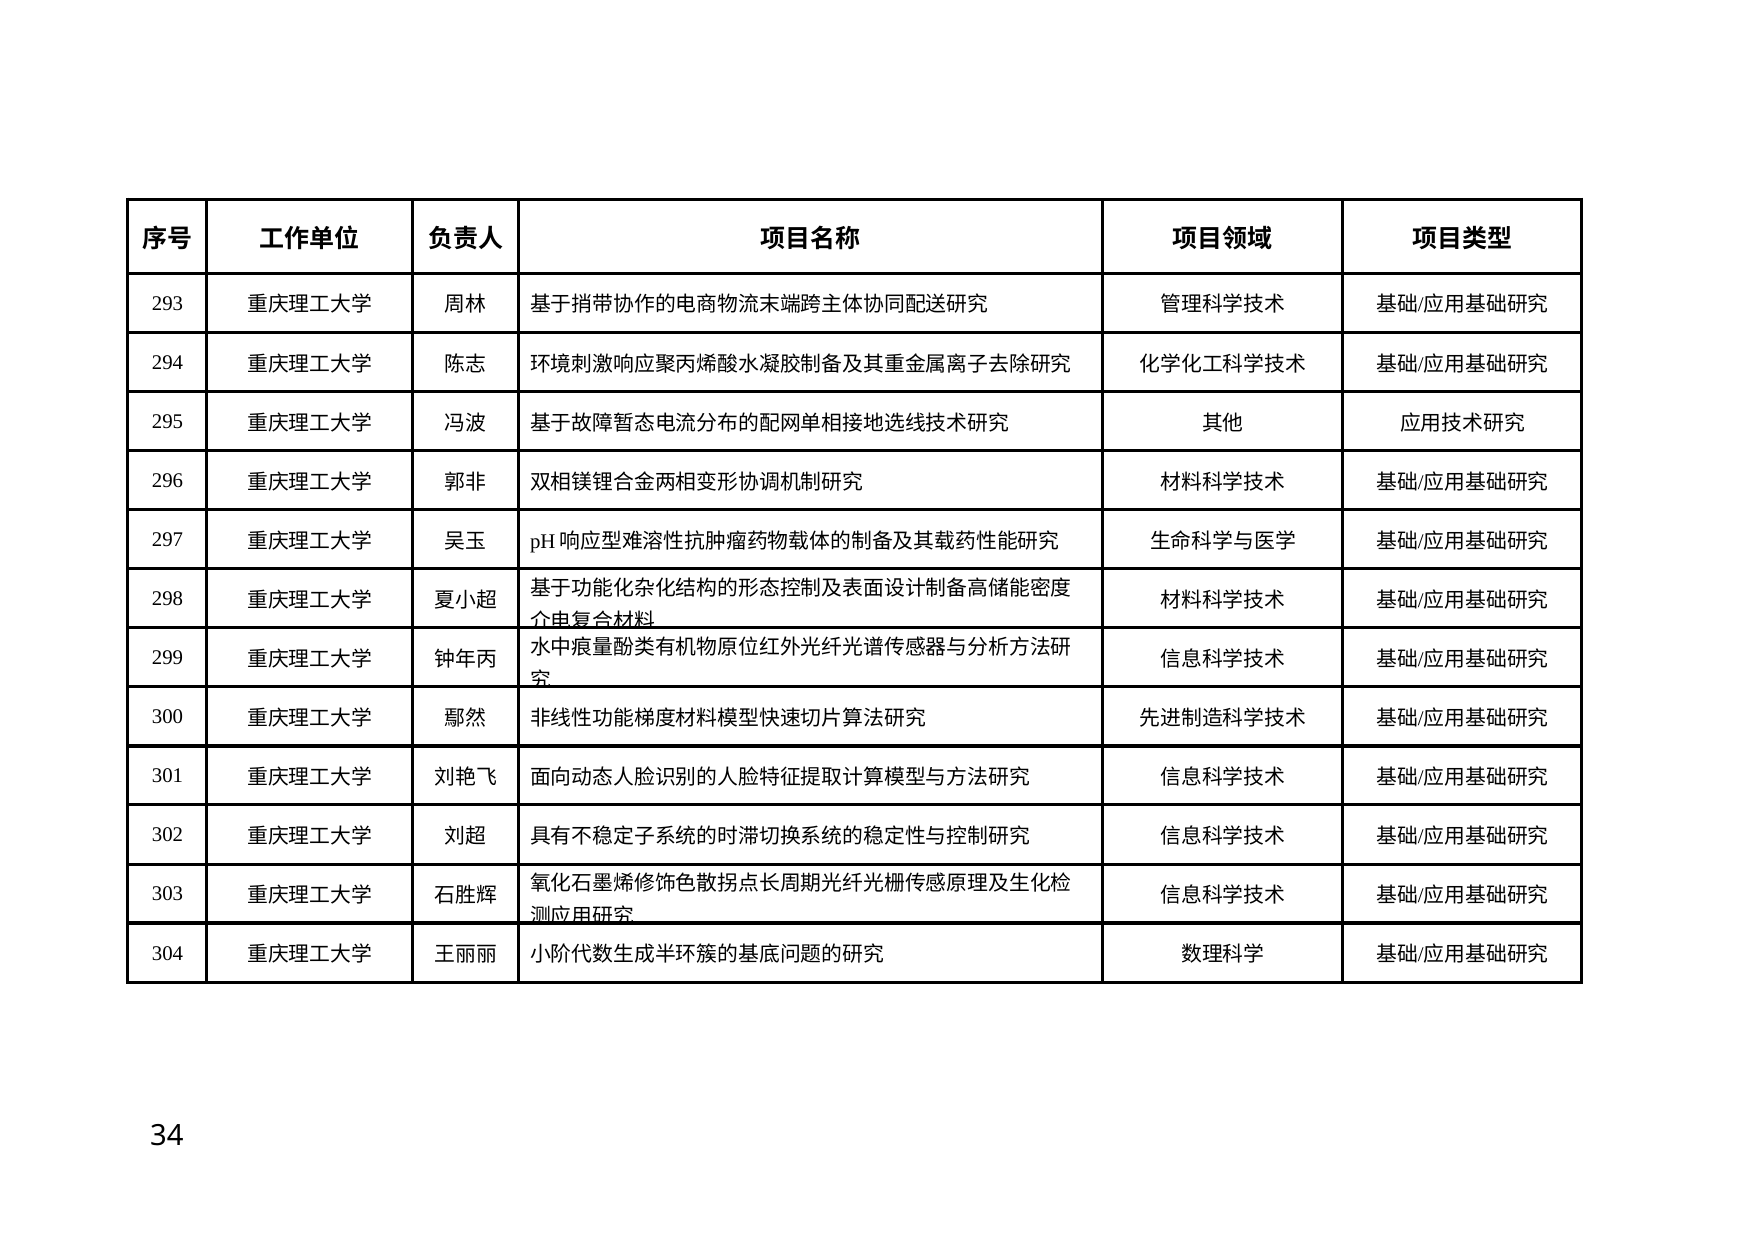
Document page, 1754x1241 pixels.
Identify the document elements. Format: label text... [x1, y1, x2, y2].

table_cell 基础/应用基础研究 [1344, 511, 1580, 567]
table_cell 管理科学技术 [1104, 275, 1341, 331]
table_cell 材料科学技术 [1104, 570, 1341, 626]
table_cell 重庆理工大学 [208, 334, 411, 390]
table_cell 303 [129, 866, 205, 921]
table_cell 298 [129, 570, 205, 626]
table_header 项目类型 [1344, 201, 1580, 272]
table_cell 重庆理工大学 [208, 925, 411, 981]
table_cell 面向动态人脸识别的人脸特征提取计算模型与方法研究 [520, 748, 1101, 803]
table_cell 数理科学 [1104, 925, 1341, 981]
table_cell 氧化石墨烯修饰色散拐点长周期光纤光栅传感原理及生化检测应用研究 [520, 866, 1101, 921]
table_cell 王丽丽 [414, 925, 517, 981]
table_cell 293 [129, 275, 205, 331]
table_cell 基础/应用基础研究 [1344, 275, 1580, 331]
table_cell 基于功能化杂化结构的形态控制及表面设计制备高储能密度介电复合材料 [520, 570, 1101, 626]
table_cell 302 [129, 806, 205, 862]
table_cell 基础/应用基础研究 [1344, 629, 1580, 685]
table_cell 基础/应用基础研究 [1344, 806, 1580, 862]
table_cell 其他 [1104, 393, 1341, 449]
table_cell 重庆理工大学 [208, 275, 411, 331]
table_cell 冯波 [414, 393, 517, 449]
table_cell 重庆理工大学 [208, 629, 411, 685]
table_cell 信息科学技术 [1104, 866, 1341, 921]
table_cell pH响应型难溶性抗肿瘤药物载体的制备及其载药性能研究 [520, 511, 1101, 567]
table_cell 陈志 [414, 334, 517, 390]
table_cell 基础/应用基础研究 [1344, 688, 1580, 744]
table_cell 刘艳飞 [414, 748, 517, 803]
table_header 工作单位 [208, 201, 411, 272]
table_cell 环境刺激响应聚丙烯酸水凝胶制备及其重金属离子去除研究 [520, 334, 1101, 390]
table_cell 石胜辉 [414, 866, 517, 921]
table_cell 296 [129, 452, 205, 508]
table_cell 吴玉 [414, 511, 517, 567]
table_cell 周林 [414, 275, 517, 331]
table_cell 信息科学技术 [1104, 806, 1341, 862]
table_header 序号 [129, 201, 205, 272]
table_cell 304 [129, 925, 205, 981]
table_cell 非线性功能梯度材料模型快速切片算法研究 [520, 688, 1101, 744]
table_cell 299 [129, 629, 205, 685]
table_cell 重庆理工大学 [208, 688, 411, 744]
table_cell 基于捎带协作的电商物流末端跨主体协同配送研究 [520, 275, 1101, 331]
table_cell 重庆理工大学 [208, 511, 411, 567]
table_cell 刘超 [414, 806, 517, 862]
table_cell 294 [129, 334, 205, 390]
table_cell 基础/应用基础研究 [1344, 334, 1580, 390]
table_cell 夏小超 [414, 570, 517, 626]
table_header 项目名称 [520, 201, 1101, 272]
table_cell 295 [129, 393, 205, 449]
table_cell 基于故障暂态电流分布的配网单相接地选线技术研究 [520, 393, 1101, 449]
table_cell 重庆理工大学 [208, 452, 411, 508]
table_cell 297 [129, 511, 205, 567]
table_cell 基础/应用基础研究 [1344, 748, 1580, 803]
table_cell 300 [129, 688, 205, 744]
table_cell 信息科学技术 [1104, 748, 1341, 803]
table_cell 双相镁锂合金两相变形协调机制研究 [520, 452, 1101, 508]
table_cell 基础/应用基础研究 [1344, 570, 1580, 626]
table_header 项目领域 [1104, 201, 1341, 272]
table_cell 鄢然 [414, 688, 517, 744]
table_cell 钟年丙 [414, 629, 517, 685]
table_cell 重庆理工大学 [208, 570, 411, 626]
table_cell 信息科学技术 [1104, 629, 1341, 685]
table_cell 具有不稳定子系统的时滞切换系统的稳定性与控制研究 [520, 806, 1101, 862]
table_cell 先进制造科学技术 [1104, 688, 1341, 744]
table_cell 301 [129, 748, 205, 803]
table_cell 基础/应用基础研究 [1344, 866, 1580, 921]
table_cell 基础/应用基础研究 [1344, 452, 1580, 508]
table_cell 重庆理工大学 [208, 866, 411, 921]
table_cell 水中痕量酚类有机物原位红外光纤光谱传感器与分析方法研究 [520, 629, 1101, 685]
table_cell 生命科学与医学 [1104, 511, 1341, 567]
table_cell 基础/应用基础研究 [1344, 925, 1580, 981]
table_header 负责人 [414, 201, 517, 272]
table_cell 应用技术研究 [1344, 393, 1580, 449]
table_cell 重庆理工大学 [208, 393, 411, 449]
table_cell 重庆理工大学 [208, 806, 411, 862]
table_cell 郭非 [414, 452, 517, 508]
table_cell 化学化工科学技术 [1104, 334, 1341, 390]
table_cell 材料科学技术 [1104, 452, 1341, 508]
table_cell 重庆理工大学 [208, 748, 411, 803]
table_cell 小阶代数生成半环簇的基底问题的研究 [520, 925, 1101, 981]
